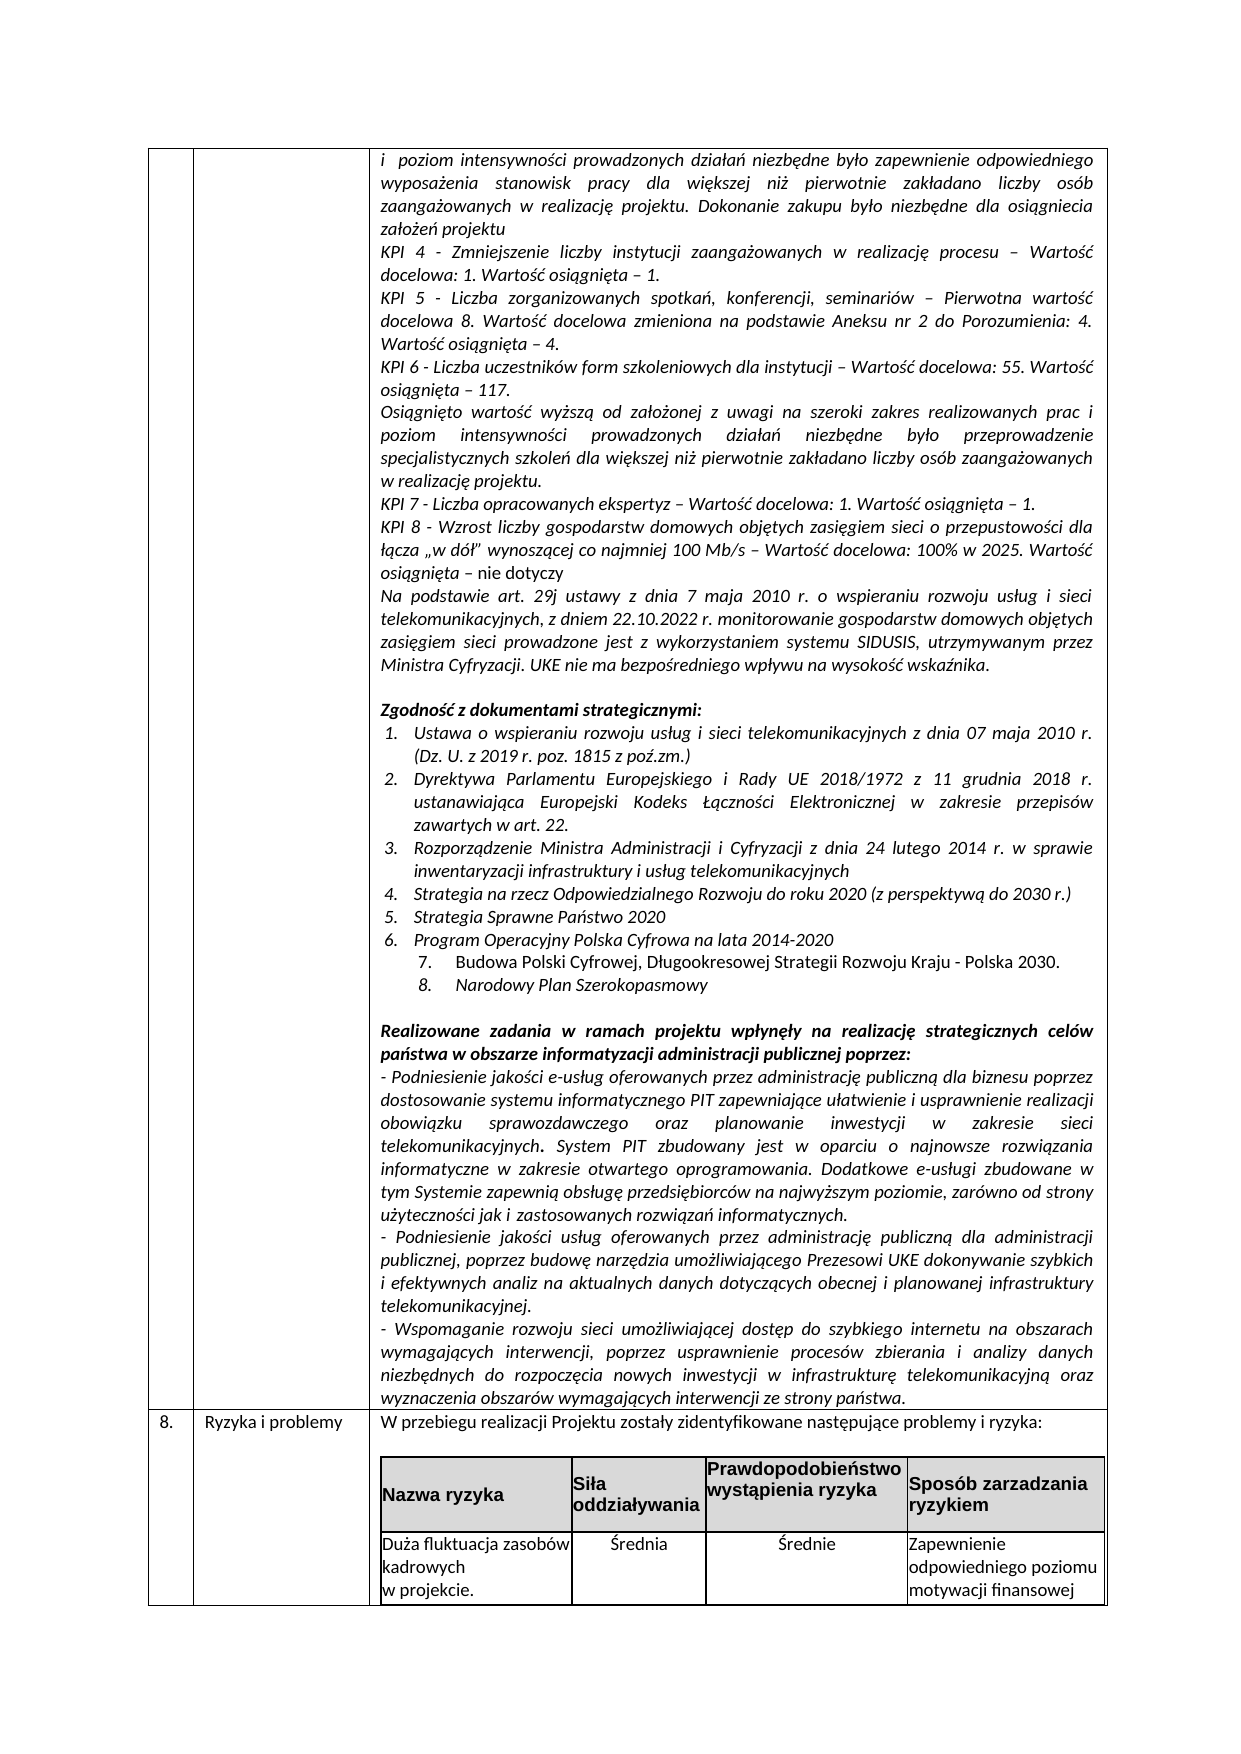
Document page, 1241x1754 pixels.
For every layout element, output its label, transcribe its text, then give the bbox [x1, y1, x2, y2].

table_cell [194, 149, 369, 1409]
table_cell [149, 149, 193, 1409]
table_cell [370, 149, 1107, 1409]
table_cell W przebiegu realizacji Projektu zostały zidentyfikowane następujące problemy i ryzyka: [370, 1410, 1107, 1605]
table_cell Ryzyka i problemy [194, 1410, 369, 1605]
table_cell [149, 1410, 193, 1605]
